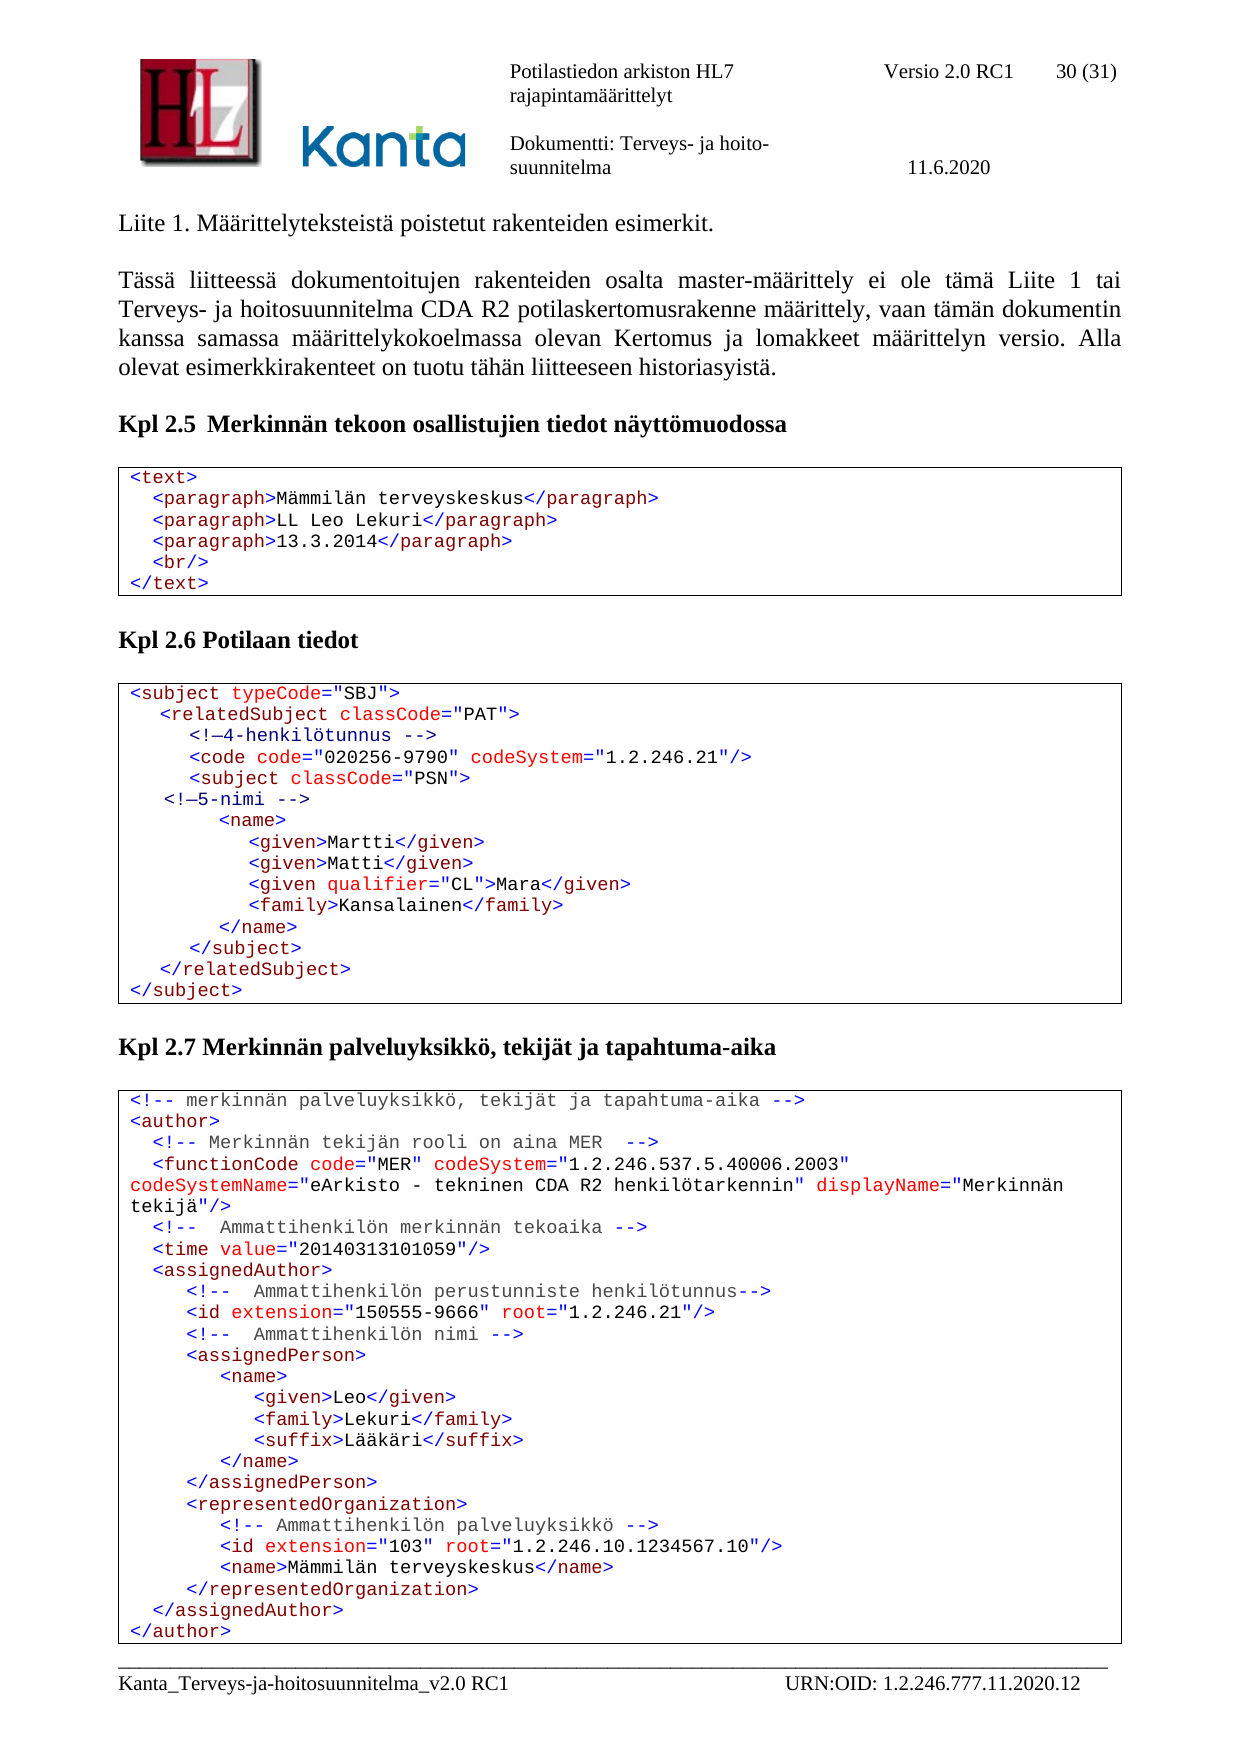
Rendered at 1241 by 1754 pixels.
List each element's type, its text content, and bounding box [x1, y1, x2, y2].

text Kpl 2.7 Merkinnän palveluyksikkö, tekijät ja tapahtuma-aika [118, 1032, 1122, 1061]
text Tässä liitteessä dokumentoitujen rakenteiden osalta master-määrittely ei ole tämä Liite 1 tai Terveys- ja hoitosuunnitelma CDA R2 potilaskertomusrakenne määrittely, vaan tämän dokumentin kanssa samassa määrittelykokoelmassa olevan Kertomus ja lomakkeet määrittelyn versio. Alla olevat esimerkkirakenteet on tuotu tähän liitteeseen historiasyistä. [118, 266, 1122, 381]
text Kpl 2.5 Merkinnän tekoon osallistujien tiedot näyttömuodossa [118, 409, 1122, 438]
table_header <text> <paragraph>Mämmilän terveyskeskus</paragraph> <paragraph>LL Leo Lekuri</paragraph> <paragraph>13.3.2014</paragraph> <br/> </text> [119, 468, 1121, 595]
text Liite 1. Määrittelyteksteistä poistetut rakenteiden esimerkit. [118, 208, 1122, 237]
table_header <!-- merkinnän palveluyksikkö, tekijät ja tapahtuma-aika --> <author> <!-- Merkinnän tekijän rooli on aina MER --> <functionCode code="MER" codeSystem="1.2.246.537.5.40006.2003" codeSystemName="eArkisto - tekninen CDA R2 henkilötarkennin" displayName="Merkinnän tekijä"/> <!-- Ammattihenkilön merkinnän tekoaika --> <time value="20140313101059"/> <assignedAuthor> <!-- Ammattihenkilön perustunniste henkilötunnus--> <id extension="150555-9666" root="1.2.246.21"/> <!-- Ammattihenkilön nimi --> <assignedPerson> <name> <given>Leo</given> <family>Lekuri</family> <suffix>Lääkäri</suffix> </name> </assignedPerson> <representedOrganization> <!-- Ammattihenkilön palveluyksikkö --> <id extension="103" root="1.2.246.10.1234567.10"/> <name>Mämmilän terveyskeskus</name> </representedOrganization> </assignedAuthor> </author> [119, 1091, 1121, 1643]
picture [302, 126, 466, 167]
text Kpl 2.6 Potilaan tiedot [118, 625, 1122, 654]
table_header <subject typeCode="SBJ"> <relatedSubject classCode="PAT"> <!—4-henkilötunnus --> <code code="020256-9790" codeSystem="1.2.246.21"/> <subject classCode="PSN"> <!—5-nimi --> <name> <given>Martti</given> <given>Matti</given> <given qualifier="CL">Mara</given> <family>Kansalainen</family> </name> </subject> </relatedSubject> </subject> [119, 684, 1121, 1002]
picture [140, 59, 263, 167]
